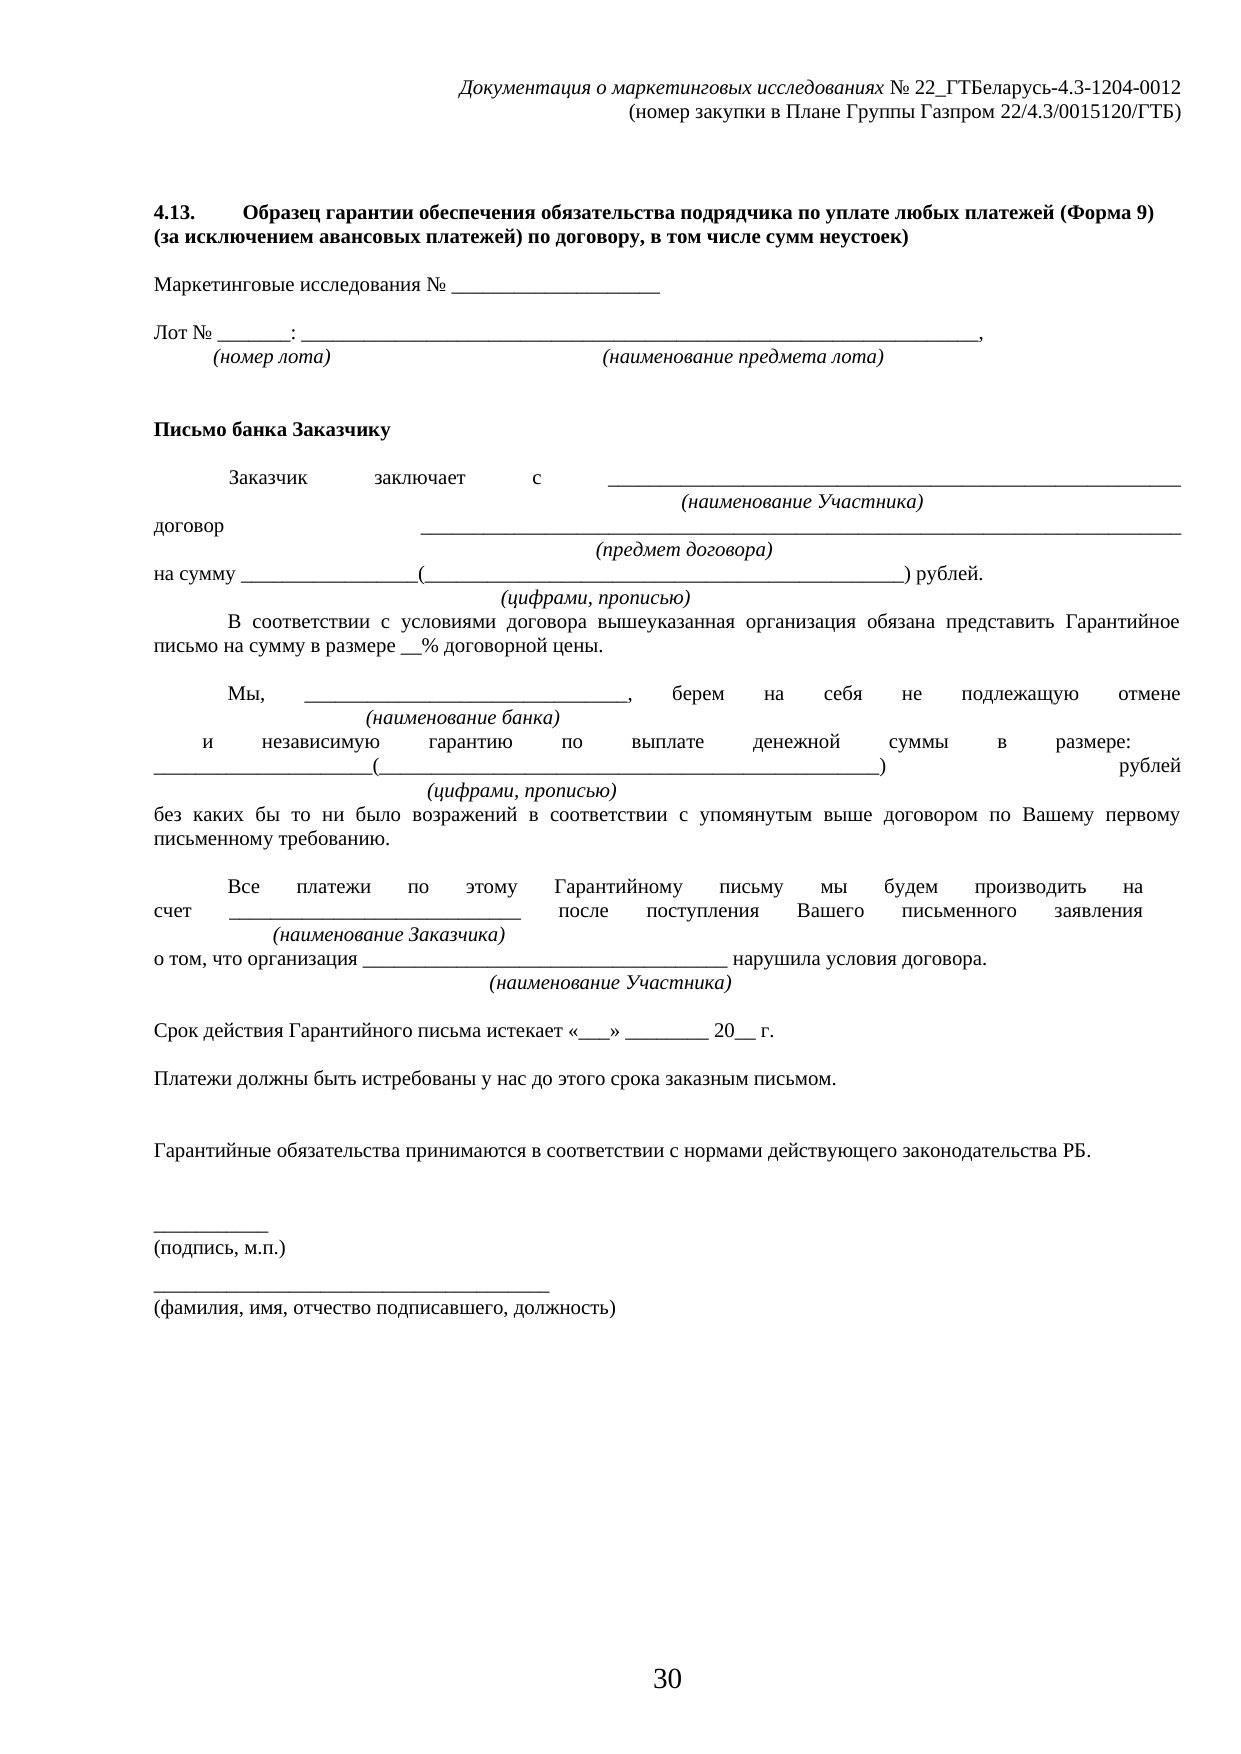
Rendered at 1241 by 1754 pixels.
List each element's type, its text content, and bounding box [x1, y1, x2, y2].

text о том, что организация ___________________________________ нарушила условия договора. [153, 946, 1181, 970]
text Гарантийные обязательства принимаются в соответствии с нормами действующего законодательства РБ. [153, 1138, 1181, 1162]
text Маркетинговые исследования № ____________________ [153, 272, 1181, 296]
text договор _________________________________________________________________________ (предмет договора) [153, 513, 1181, 561]
text (за исключением авансовых платежей) по договору, в том числе сумм неустоек) [153, 224, 1181, 248]
text (номер лота) (наименование предмета лота) [153, 344, 1181, 368]
text (цифрами, прописью) [153, 585, 1181, 609]
text Мы, _______________________________, берем на себя не подлежащую отмене (наименование банка) [153, 681, 1181, 729]
text (наименование Участника) [153, 970, 1181, 994]
text Лот № _______: _________________________________________________________________, [153, 320, 1181, 344]
text без каких бы то ни было возражений в соответствии с упомянутым выше договором по Вашему первому письменному требованию. [153, 802, 1181, 850]
text (подпись, м.п.) [153, 1235, 1181, 1259]
text Платежи должны быть истребованы у нас до этого срока заказным письмом. [153, 1066, 1181, 1090]
text Все платежи по этому Гарантийному письму мы будем производить на счет ____________________________ после поступления Вашего письменного заявления (наименование Заказчика) [153, 874, 1181, 946]
text ______________________________________ [153, 1271, 1181, 1295]
text Письмо банка Заказчику [153, 417, 1181, 441]
text и независимую гарантию по выплате денежной суммы в размере: _____________________(________________________________________________) рублей (цифрами, прописью) [153, 729, 1181, 802]
text Срок действия Гарантийного письма истекает «___» ________ 20__ г. [153, 1018, 1181, 1042]
text В соответствии с условиями договора вышеуказанная организация обязана представить Гарантийное письмо на сумму в размере __% договорной цены. [153, 609, 1181, 657]
list Образец гарантии обеспечения обязательства подрядчика по уплате любых платежей (Форма 9) [153, 200, 1181, 224]
text на сумму _________________(______________________________________________) рублей. [153, 561, 1181, 585]
text Заказчик заключает с _______________________________________________________ (наименование Участника) [153, 465, 1181, 513]
text ___________ [153, 1211, 1181, 1235]
text (фамилия, имя, отчество подписавшего, должность) [153, 1295, 1181, 1319]
